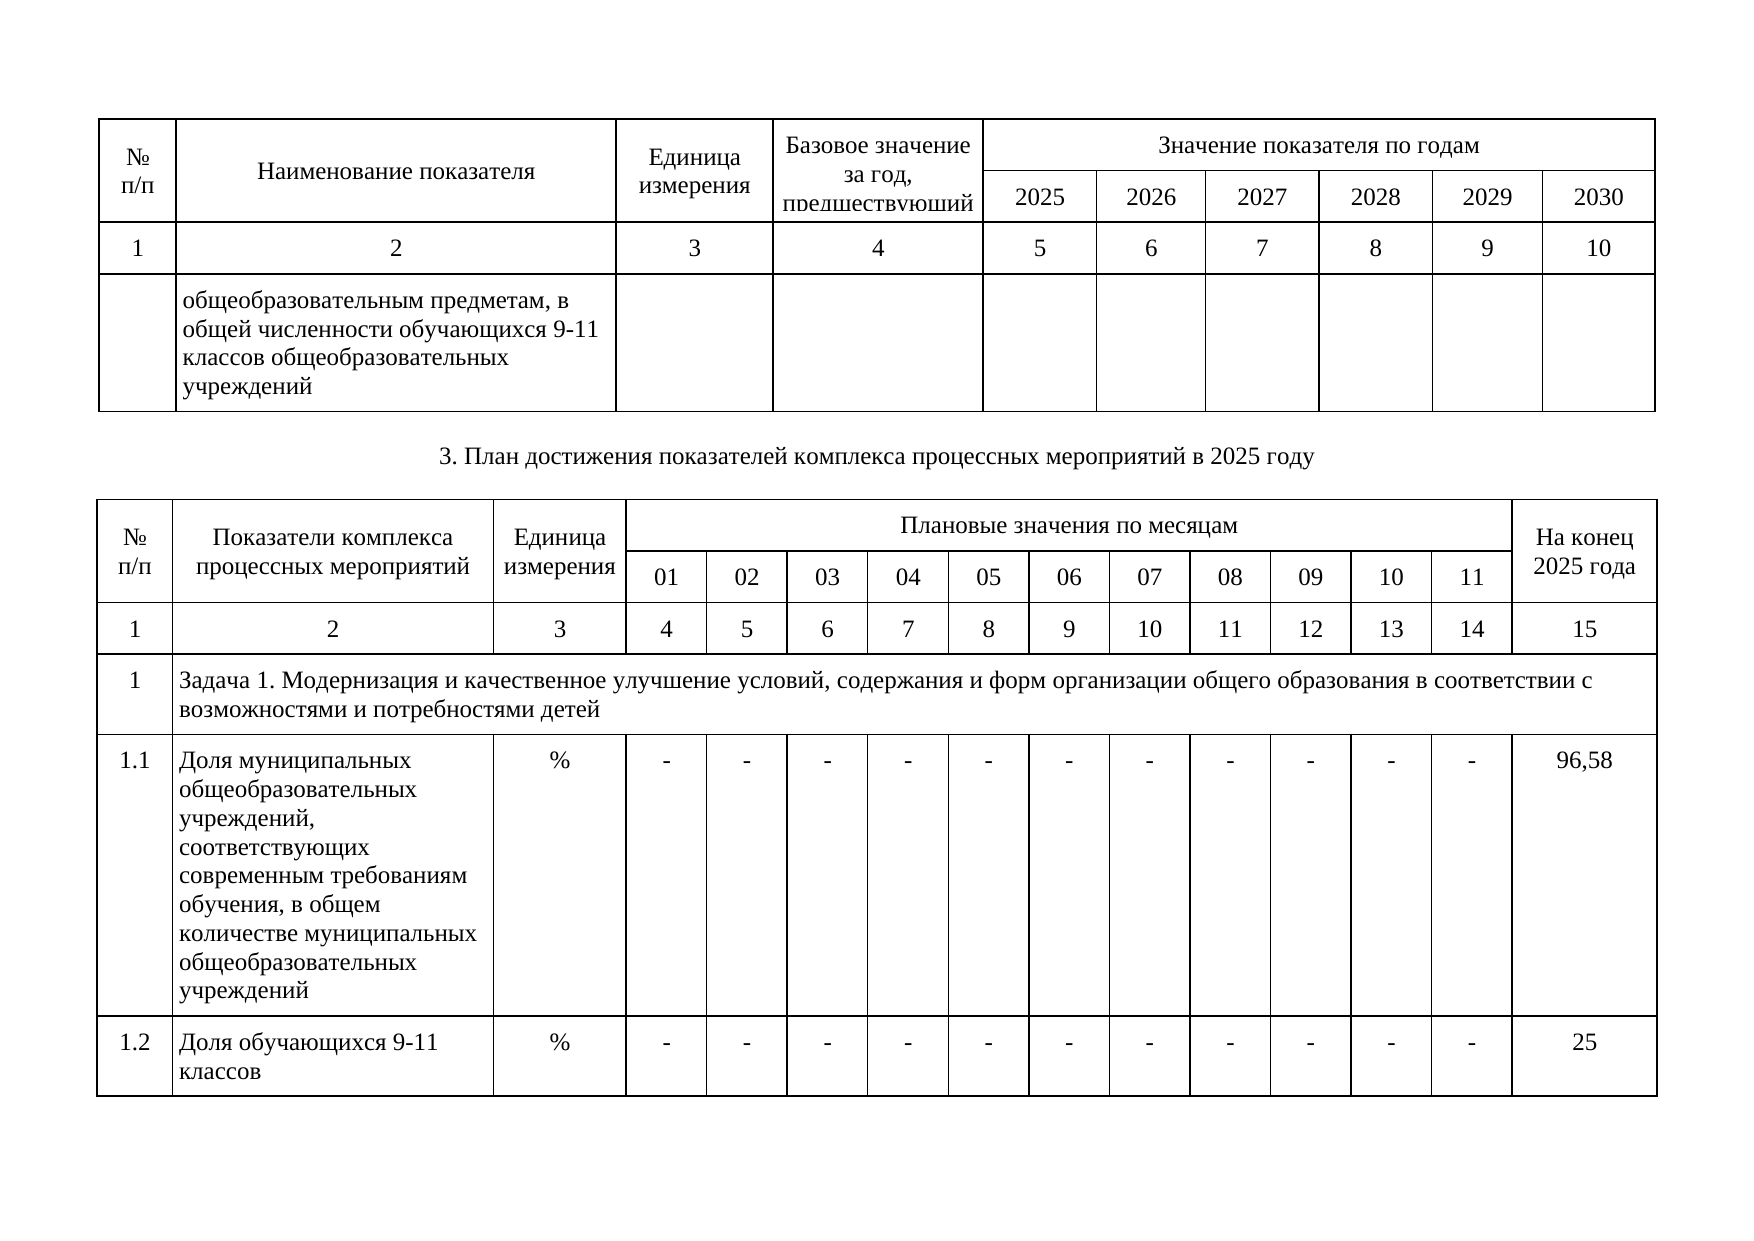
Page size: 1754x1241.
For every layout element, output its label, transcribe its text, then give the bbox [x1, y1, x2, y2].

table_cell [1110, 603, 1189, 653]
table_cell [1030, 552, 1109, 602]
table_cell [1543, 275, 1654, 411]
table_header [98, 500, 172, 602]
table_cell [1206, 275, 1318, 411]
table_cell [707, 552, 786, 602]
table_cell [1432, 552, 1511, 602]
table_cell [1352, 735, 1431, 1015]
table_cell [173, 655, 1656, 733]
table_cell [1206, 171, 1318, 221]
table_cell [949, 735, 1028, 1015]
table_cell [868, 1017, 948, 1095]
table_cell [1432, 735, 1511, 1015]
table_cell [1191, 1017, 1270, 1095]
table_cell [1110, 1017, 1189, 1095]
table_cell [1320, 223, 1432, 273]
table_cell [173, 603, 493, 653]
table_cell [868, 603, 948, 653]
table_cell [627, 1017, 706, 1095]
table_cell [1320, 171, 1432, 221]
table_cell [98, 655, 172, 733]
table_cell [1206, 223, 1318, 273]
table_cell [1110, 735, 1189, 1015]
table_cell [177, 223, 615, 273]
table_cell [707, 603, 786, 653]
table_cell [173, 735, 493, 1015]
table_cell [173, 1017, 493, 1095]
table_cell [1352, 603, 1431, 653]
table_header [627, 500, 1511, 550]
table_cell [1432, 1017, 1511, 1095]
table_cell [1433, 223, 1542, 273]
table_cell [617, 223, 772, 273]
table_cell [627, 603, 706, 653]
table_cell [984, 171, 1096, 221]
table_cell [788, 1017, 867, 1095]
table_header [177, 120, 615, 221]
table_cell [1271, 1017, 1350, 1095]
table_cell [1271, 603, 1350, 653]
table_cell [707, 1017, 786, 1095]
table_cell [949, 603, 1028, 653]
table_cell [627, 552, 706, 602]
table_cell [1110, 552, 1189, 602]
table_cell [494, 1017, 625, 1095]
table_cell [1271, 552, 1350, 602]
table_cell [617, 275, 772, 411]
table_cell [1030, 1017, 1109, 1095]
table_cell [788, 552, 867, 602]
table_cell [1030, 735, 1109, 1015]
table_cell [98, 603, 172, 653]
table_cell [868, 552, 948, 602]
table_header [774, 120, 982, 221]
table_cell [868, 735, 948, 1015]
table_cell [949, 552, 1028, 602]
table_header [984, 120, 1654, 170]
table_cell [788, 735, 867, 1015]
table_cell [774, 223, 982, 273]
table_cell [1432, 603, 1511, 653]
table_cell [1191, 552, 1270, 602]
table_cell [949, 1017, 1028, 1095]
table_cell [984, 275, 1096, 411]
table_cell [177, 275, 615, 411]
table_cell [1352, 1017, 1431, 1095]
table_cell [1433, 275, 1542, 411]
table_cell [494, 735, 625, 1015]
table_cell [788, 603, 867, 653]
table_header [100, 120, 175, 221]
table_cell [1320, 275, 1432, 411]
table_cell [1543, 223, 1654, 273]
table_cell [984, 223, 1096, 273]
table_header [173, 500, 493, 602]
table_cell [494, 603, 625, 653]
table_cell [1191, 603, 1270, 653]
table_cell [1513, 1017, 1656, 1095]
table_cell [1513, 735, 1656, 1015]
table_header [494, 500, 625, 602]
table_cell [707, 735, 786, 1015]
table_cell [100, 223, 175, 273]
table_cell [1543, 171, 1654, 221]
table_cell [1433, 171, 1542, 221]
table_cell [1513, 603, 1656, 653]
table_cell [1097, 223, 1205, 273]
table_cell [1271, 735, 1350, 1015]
text 3. План достижения показателей комплекса процессных мероприятий в 2025 году [118, 441, 1636, 470]
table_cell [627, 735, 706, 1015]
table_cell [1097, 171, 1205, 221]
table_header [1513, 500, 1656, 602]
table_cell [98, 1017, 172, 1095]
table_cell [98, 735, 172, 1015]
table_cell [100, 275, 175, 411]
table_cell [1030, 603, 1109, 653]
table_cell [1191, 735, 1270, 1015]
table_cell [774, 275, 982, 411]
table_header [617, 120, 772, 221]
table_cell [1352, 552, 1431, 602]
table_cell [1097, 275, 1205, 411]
